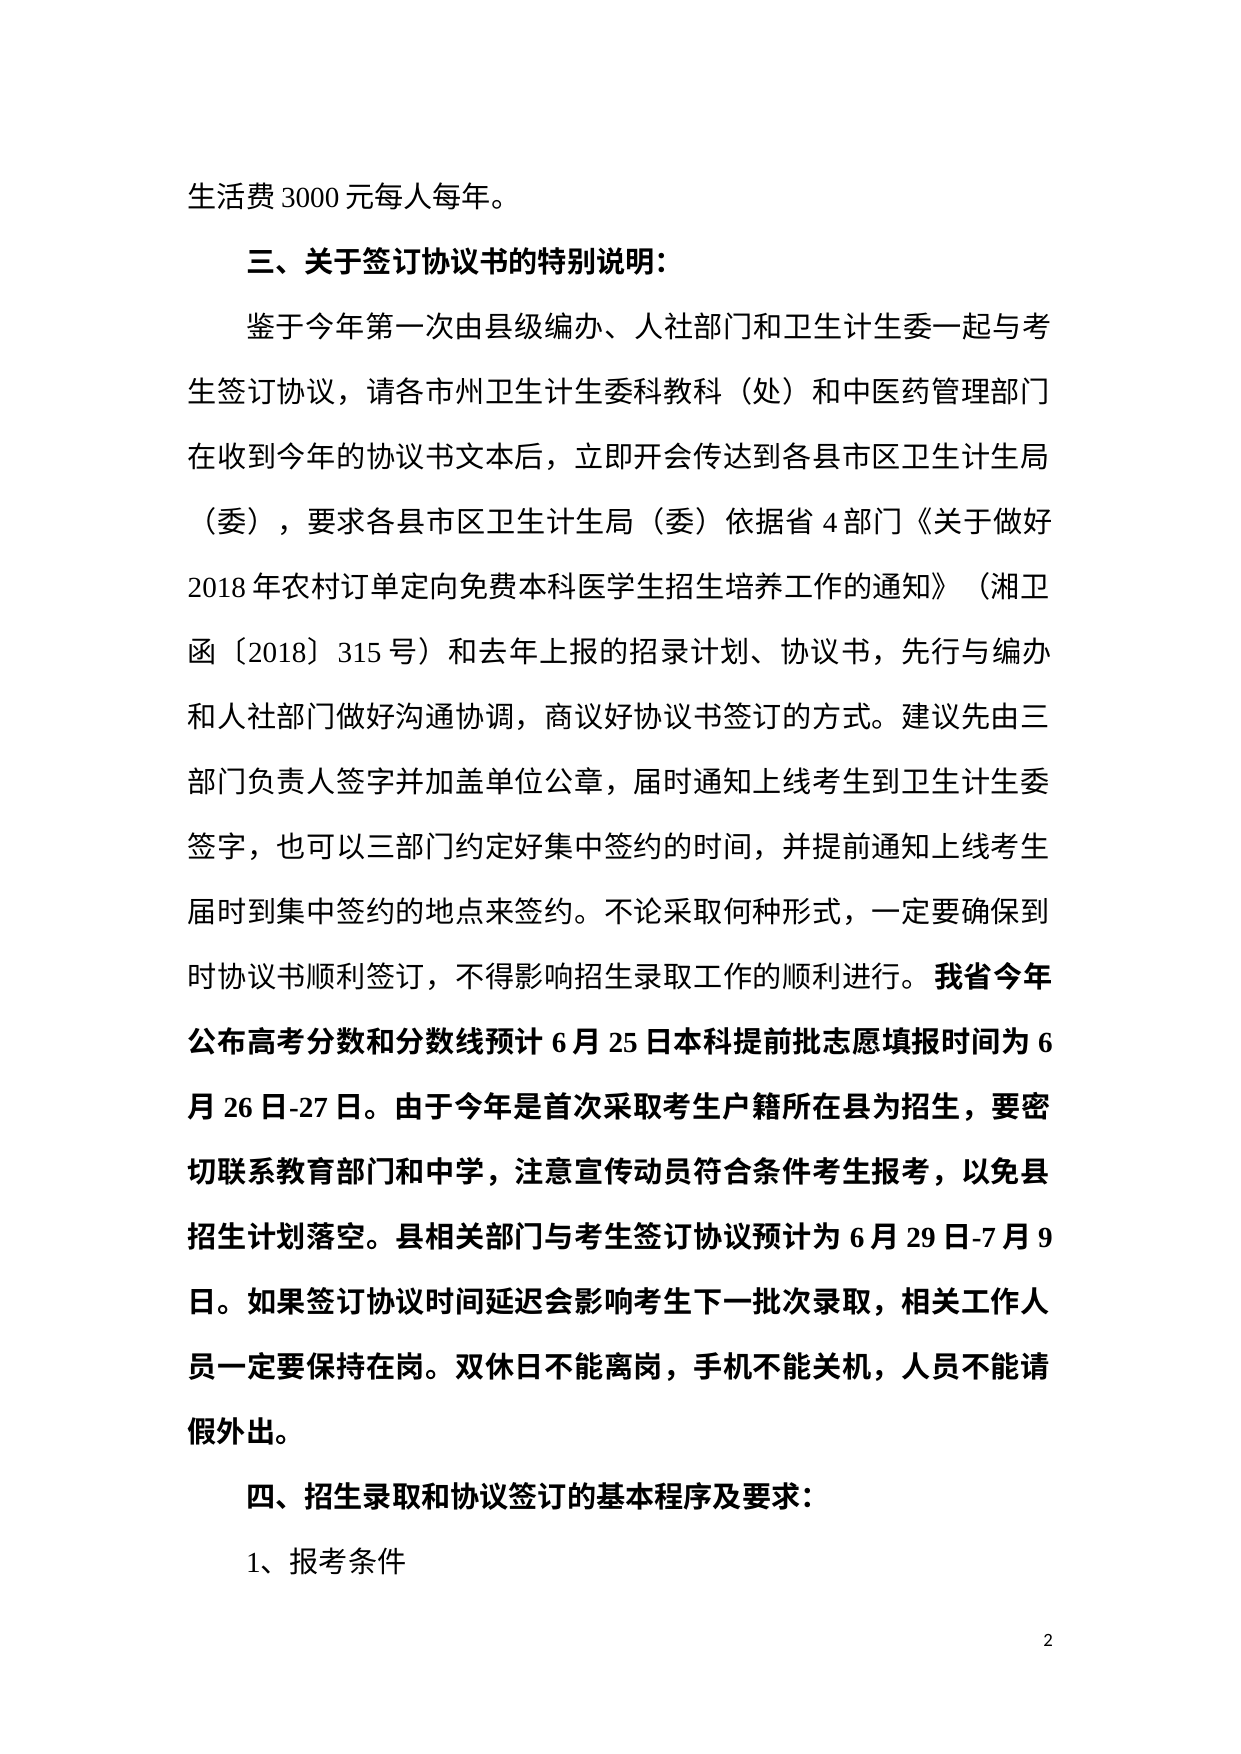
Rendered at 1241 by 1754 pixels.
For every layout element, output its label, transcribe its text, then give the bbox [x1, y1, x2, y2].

text 三、关于签订协议书的特别说明： [187, 227, 1053, 292]
text 1、报考条件 [187, 1527, 1053, 1592]
text 四、招生录取和协议签订的基本程序及要求： [187, 1462, 1053, 1527]
text 鉴于今年第一次由县级编办、人社部门和卫生计生委一起与考生签订协议，请各市州卫生计生委科教科（处）和中医药管理部门在收到今年的协议书文本后，立即开会传达到各县市区卫生计生局（委），要求各县市区卫生计生局（委）依据省4部门《关于做好2018年农村订单定向免费本科医学生招生培养工作的通知》（湘卫函〔2018〕315号）和去年上报的招录计划、协议书，先行与编办和人社部门做好沟通协调，商议好协议书签订的方式。建议先由三部门负责人签字并加盖单位公章，届时通知上线考生到卫生计生委签字，也可以三部门约定好集中签约的时间，并提前通知上线考生届时到集中签约的地点来签约。不论采取何种形式，一定要确保到时协议书顺利签订，不得影响招生录取工作的顺利进行。我省今年公布高考分数和分数线预计6月25日本科提前批志愿填报时间为6月26日-27日。由于今年是首次采取考生户籍所在县为招生，要密切联系教育部门和中学，注意宣传动员符合条件考生报考，以免县招生计划落空。县相关部门与考生签订协议预计为6月29日-7月9日。如果签订协议时间延迟会影响考生下一批次录取，相关工作人员一定要保持在岗。双休日不能离岗，手机不能关机，人员不能请假外出。 [187, 292, 1053, 1462]
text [187, 162, 1053, 227]
